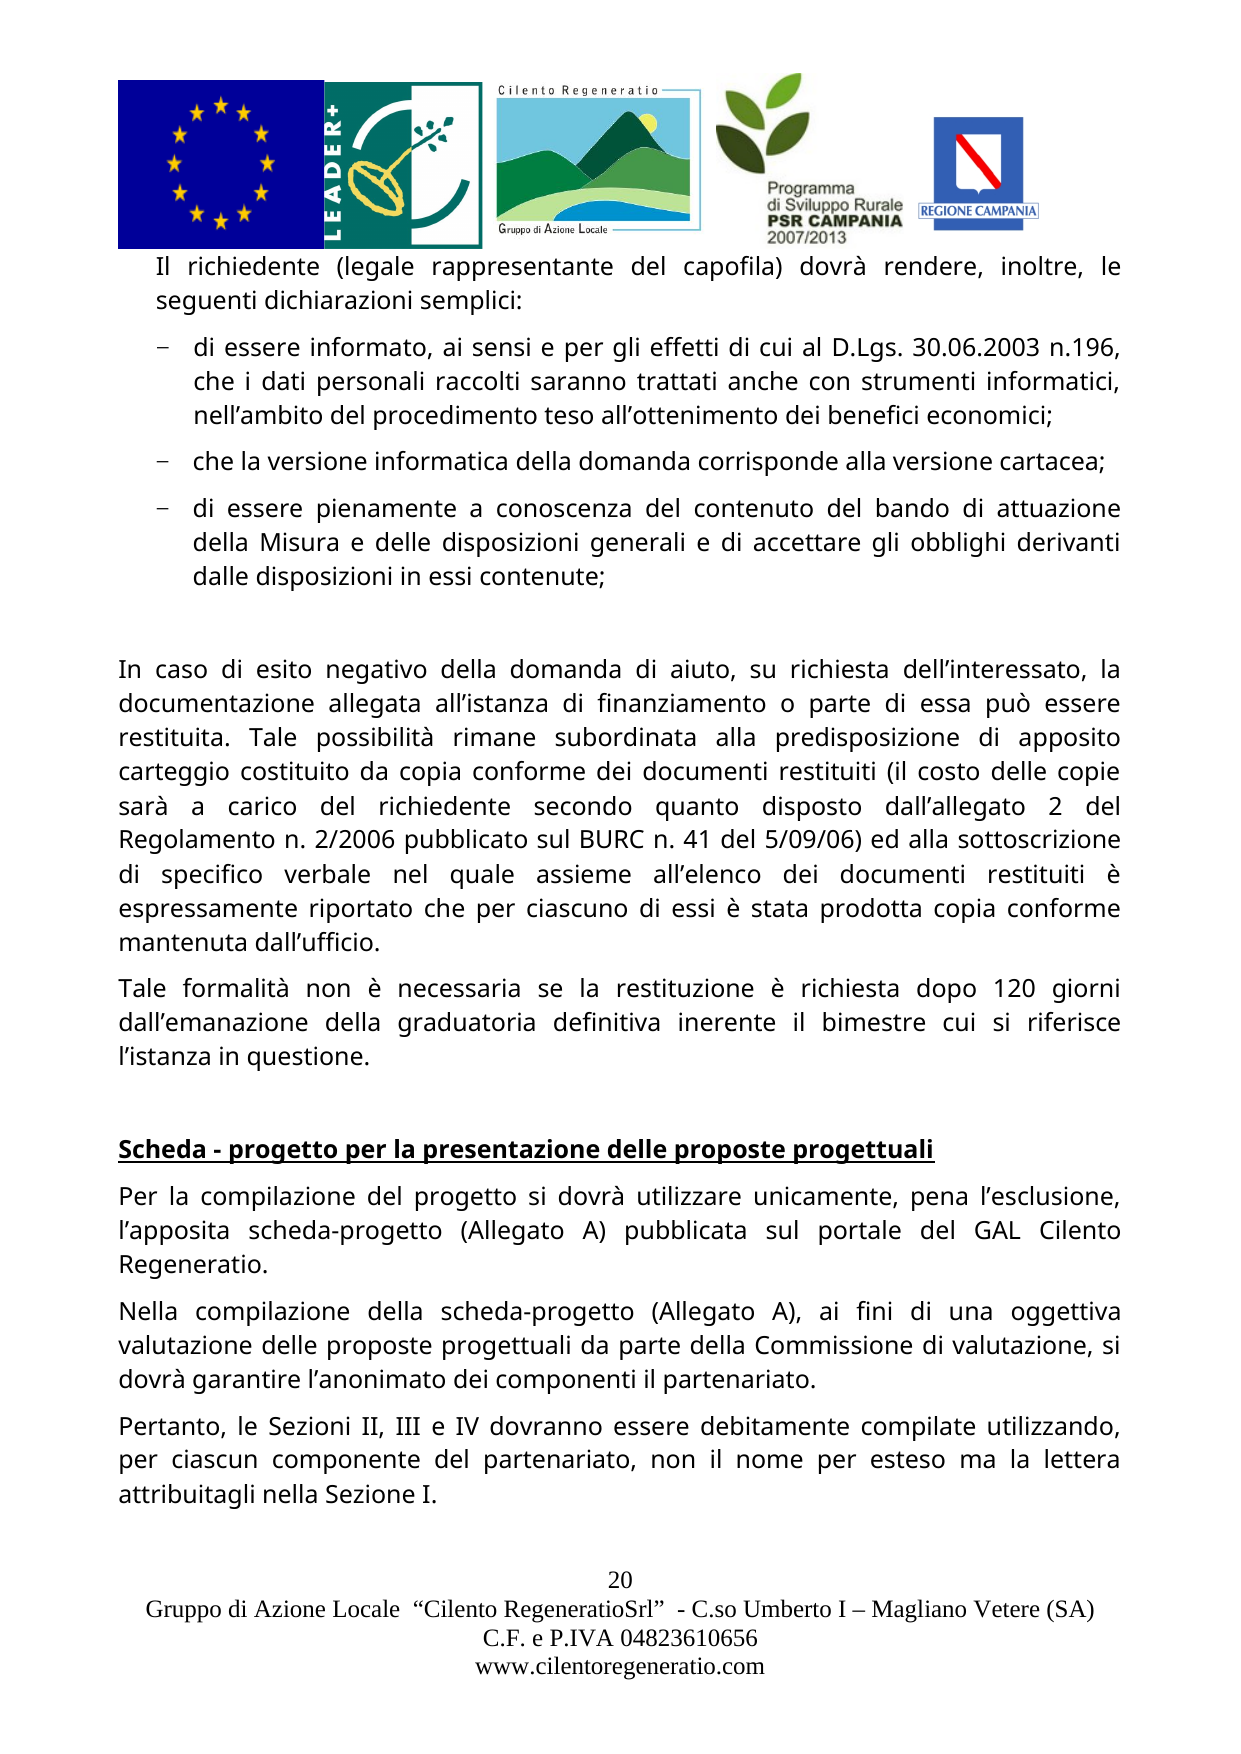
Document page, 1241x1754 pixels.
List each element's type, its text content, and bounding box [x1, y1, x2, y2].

list di essere pienamente a conoscenza del contenuto del bando di attuazione della Misura e delle disposizioni generali e di accettare gli obblighi derivanti dalle disposizioni in essi contenute; [155, 491, 1122, 593]
list di essere informato, ai sensi e per gli effetti di cui al D.Lgs. 30.06.2003 n.196, che i dati personali raccolti saranno trattati anche con strumenti informatici, nell’ambito del procedimento teso all’ottenimento dei benefici economici; [156, 329, 1122, 432]
text In caso di esito negativo della domanda di aiuto, su richiesta dell’interessato, la documentazione allegata all’istanza di finanziamento o parte di essa può essere restituita. Tale possibilità rimane subordinata alla predisposizione di apposito carteggio costituito da copia conforme dei documenti restituiti (il costo delle copie sarà a carico del richiedente secondo quanto disposto dall’allegato 2 del Regolamento n. 2/2006 pubblicato sul BURC n. 41 del 5/09/06) ed alla sottoscrizione di specifico verbale nel quale assieme all’elenco dei documenti restituiti è espressamente riportato che per ciascuno di essi è stata prodotta copia conforme mantenuta dall’ufficio. [118, 652, 1122, 958]
text Scheda - progetto per la presentazione delle proposte progettuali [118, 1132, 1114, 1166]
text Il richiedente (legale rappresentante del capofila) dovrà rendere, inoltre, le seguenti dichiarazioni semplici: [156, 249, 1122, 317]
text Nella compilazione della scheda-progetto (Allegato A), ai fini di una oggettiva valutazione delle proposte progettuali da parte della Commissione di valutazione, si dovrà garantire l’anonimato dei componenti il partenariato. [118, 1293, 1122, 1396]
text Tale formalità non è necessaria se la restituzione è richiesta dopo 120 giorni dall’emanazione della graduatoria definitiva inerente il bimestre cui si riferisce l’istanza in questione. [118, 971, 1122, 1073]
picture [118, 73, 1054, 249]
list che la versione informatica della domanda corrisponde alla versione cartacea; [155, 444, 1122, 478]
text Per la compilazione del progetto si dovrà utilizzare unicamente, pena l’esclusione, l’apposita scheda-progetto (Allegato A) pubblicata sul portale del GAL Cilento Regeneratio. [118, 1179, 1122, 1281]
text Pertanto, le Sezioni II, III e IV dovranno essere debitamente compilate utilizzando, per ciascun componente del partenariato, non il nome per esteso ma la lettera attribuitagli nella Sezione I. [118, 1408, 1122, 1510]
